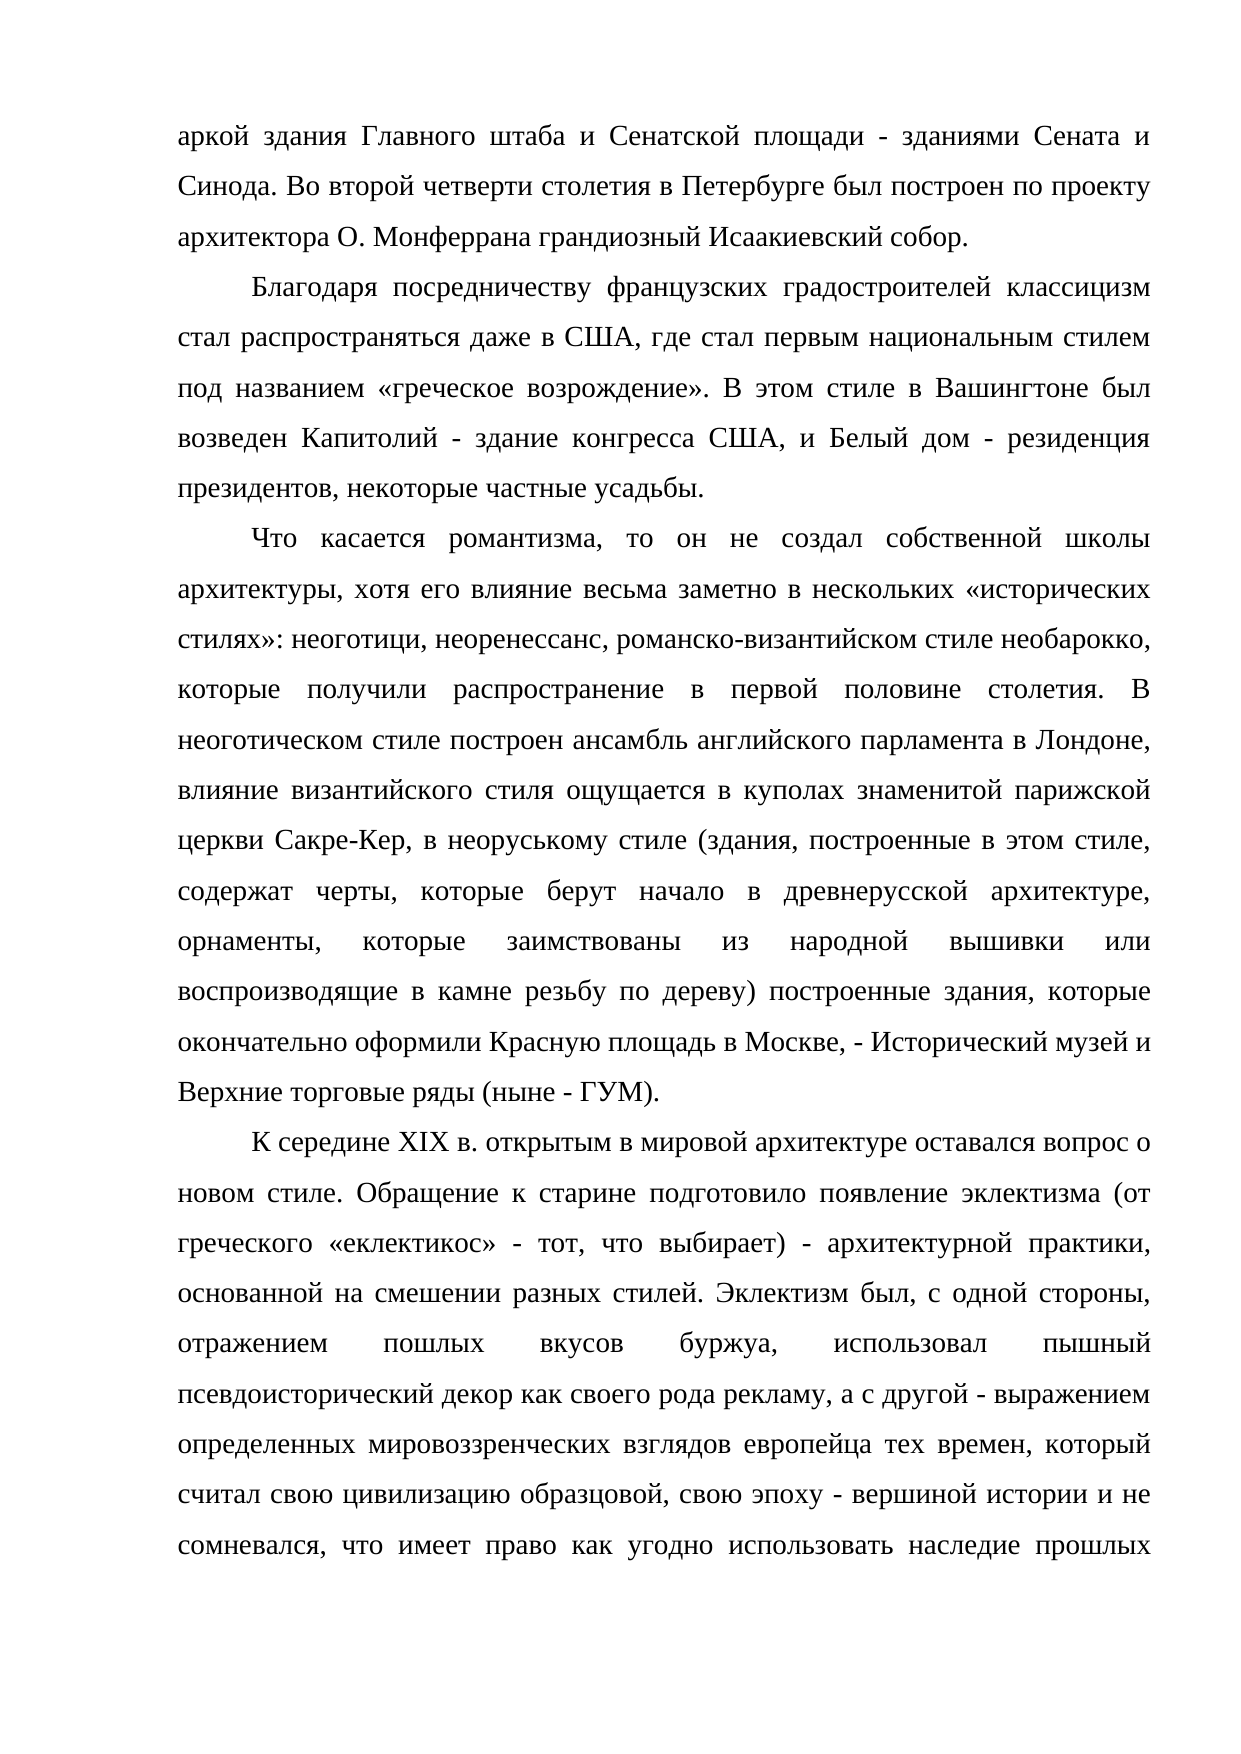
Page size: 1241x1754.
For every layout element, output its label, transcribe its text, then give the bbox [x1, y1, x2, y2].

text Благодаря посредничеству французских градостроителей классицизм стал распространяться даже в США, где стал первым национальным стилем под названием «греческое возрождение». В этом стиле в Вашингтоне был возведен Капитолий - здание конгресса США, и Белый дом - резиденция президентов, некоторые частные усадьбы. [177, 269, 1152, 504]
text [177, 1124, 1152, 1560]
text Что касается романтизма, то он не создал собственной школы архитектуры, хотя его влияние весьма заметно в нескольких «исторических стилях»: неоготици, неоренессанс, романско-византийском стиле необарокко, которые получили распространение в первой половине столетия. В неоготическом стиле построен ансамбль английского парламента в Лондоне, влияние византийского стиля ощущается в куполах знаменитой парижской церкви Сакре-Кер, в неоруському стиле (здания, построенные в этом стиле, содержат черты, которые берут начало в древнерусской архитектуре, орнаменты, которые заимствованы из народной вышивки или воспроизводящие в камне резьбу по дереву) построенные здания, которые окончательно оформили Красную площадь в Москве, - Исторический музей и Верхние торговые ряды (ныне - ГУМ). [177, 521, 1152, 1108]
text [177, 118, 1152, 252]
